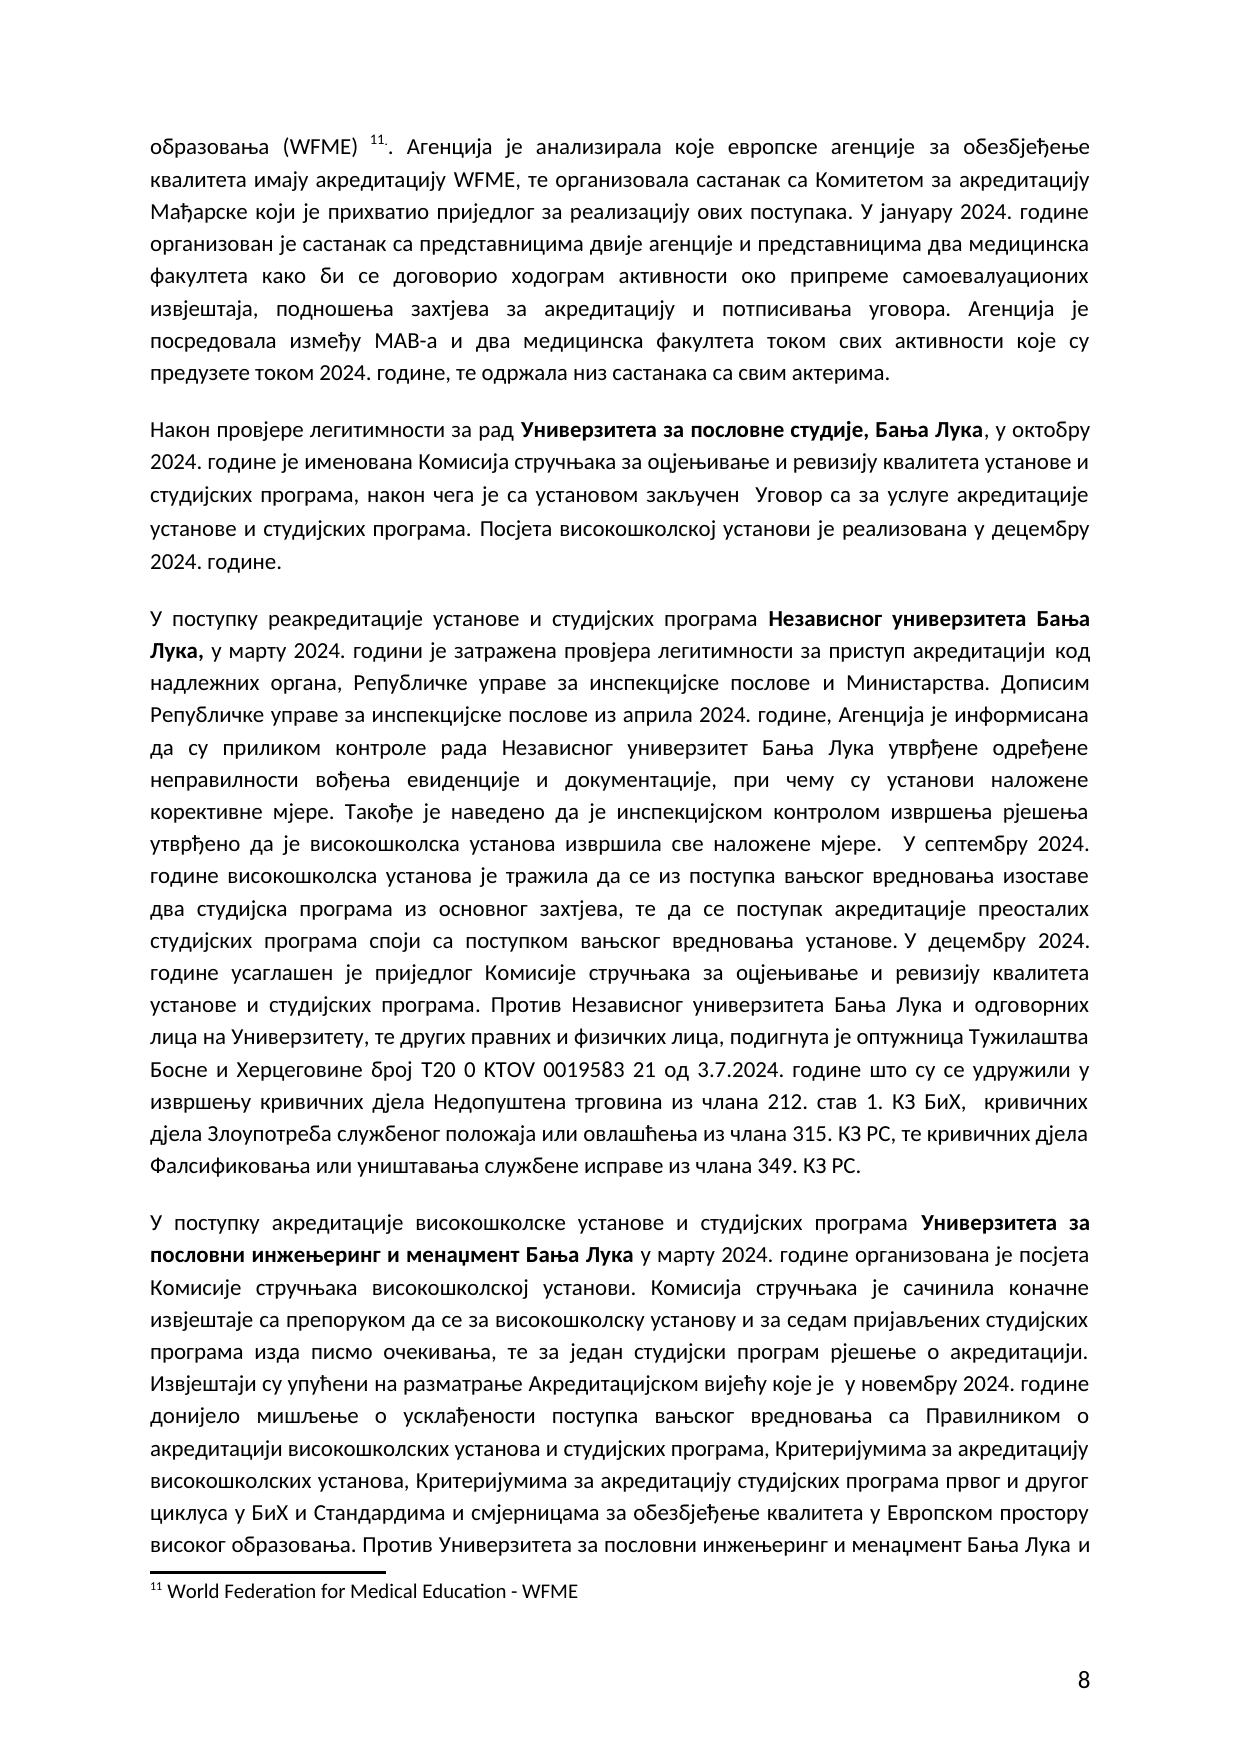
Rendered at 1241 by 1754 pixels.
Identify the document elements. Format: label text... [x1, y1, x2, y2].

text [150, 130, 1090, 386]
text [150, 1208, 1090, 1558]
text Након провјере легитимности за рад Универзитета за пословне студије, Бања Лука, у октобру 2024. године je именована Комисија стручњака за оцјењивање и ревизију квалитета установе и студијских програма, након чега је са установом закључен Уговор са за услуге акредитације установе и студијских програма. Посјета високошколској установи је реализована у децембру 2024. године. [150, 415, 1090, 575]
text У поступку реакредитације установе и студијских програма Независног универзитета Бања Лука, у марту 2024. години је затражена провјера легитимности за приступ акредитацији код надлежних органа, Републичке управе за инспекцијске послове и Министарства. Дописим Републичке управе за инспекцијске послове из априла 2024. године, Агенција је информисана да су приликом контроле рада Независног универзитет Бања Лука утврђене одређене неправилности вођења евиденције и документације, при чему су установи наложене корективне мјере. Такође је наведено да је инспекцијском контролом извршења рјешења утврђено да је високошколска установа извршила све наложене мјере. У септембру 2024. године високошколска установа је тражила да се из поступка вањског вредновања изоставе два студијска програма из основног захтјева, те да се поступак акредитације преосталих студијских програма споји са поступком вањског вредновања установе. У децембру 2024. године усаглашен је приједлог Комисије стручњака за оцјењивање и ревизију квалитета установе и студијских програма. Против Независног универзитета Бања Лука и одговорних лица на Универзитету, те других правних и физичких лица, подигнута је оптужница Тужилаштва Босне и Херцеговине број T20 0 KTOV 0019583 21 од 3.7.2024. године што су се удружили у извршењу кривичних дјела Недопуштена трговина из члана 212. став 1. КЗ БиХ, кривичних дјела Злоупотреба службеног положаја или овлашћења из члана 315. КЗ РС, те кривичних дјела Фалсификовања или уништавања службене исправе из члана 349. КЗ РС. [150, 604, 1090, 1179]
